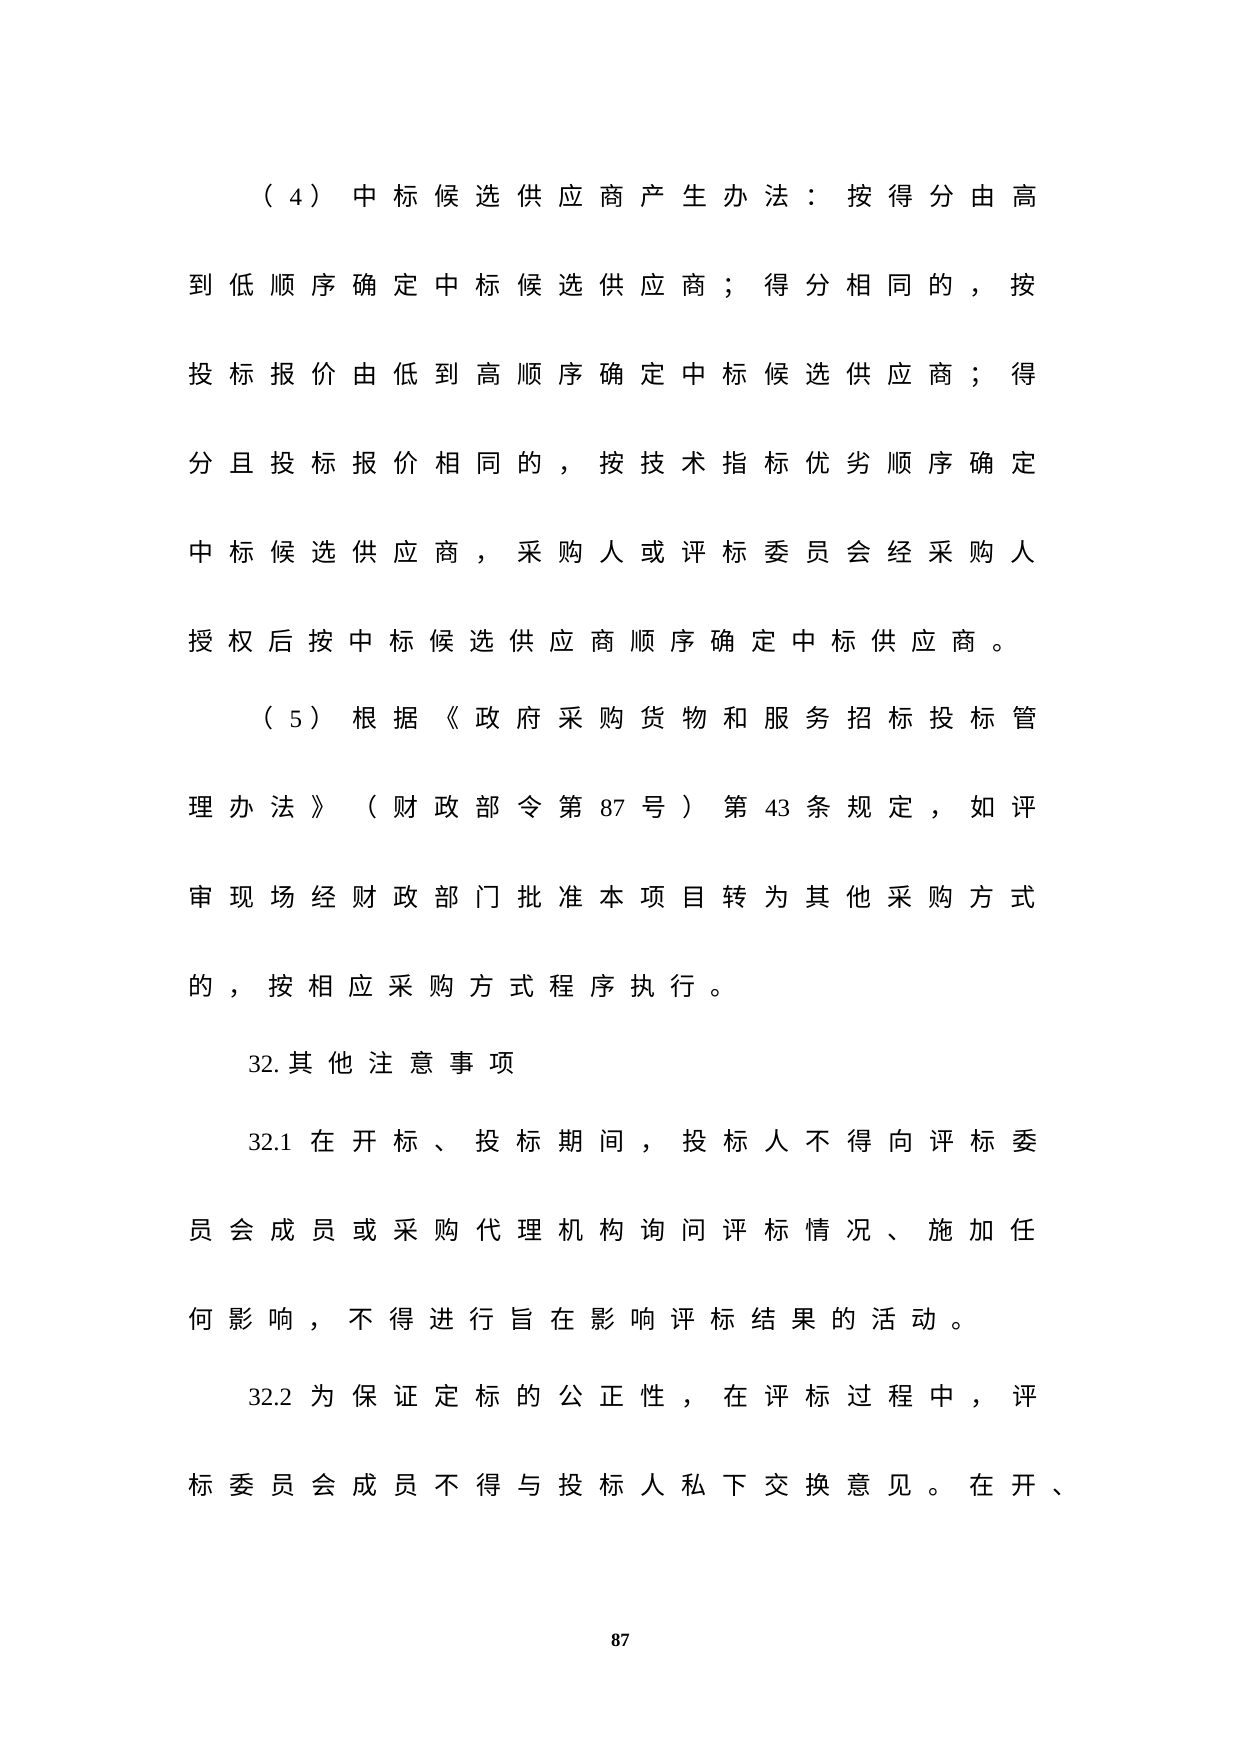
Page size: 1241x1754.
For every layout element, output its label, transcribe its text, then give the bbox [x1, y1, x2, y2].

text 32.1 在开标、投标期间，投标人不得向评标委员会成员或采购代理机构询问评标情况、施加任何影响，不得进行旨在影响评标结果的活动。 [188, 1109, 1052, 1347]
text （5）根据《政府采购货物和服务招标投标管理办法》（财政部令第87号）第43条规定，如评审现场经财政部门批准本项目转为其他采购方式的，按相应采购方式程序执行。 [188, 687, 1052, 1014]
text 32. 其他注意事项 [188, 1032, 1052, 1091]
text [188, 1365, 1052, 1513]
text （4）中标候选供应商产生办法：按得分由高到低顺序确定中标候选供应商；得分相同的，按投标报价由低到高顺序确定中标候选供应商；得分且投标报价相同的，按技术指标优劣顺序确定中标候选供应商，采购人或评标委员会经采购人授权后按中标候选供应商顺序确定中标供应商。 [188, 164, 1052, 669]
